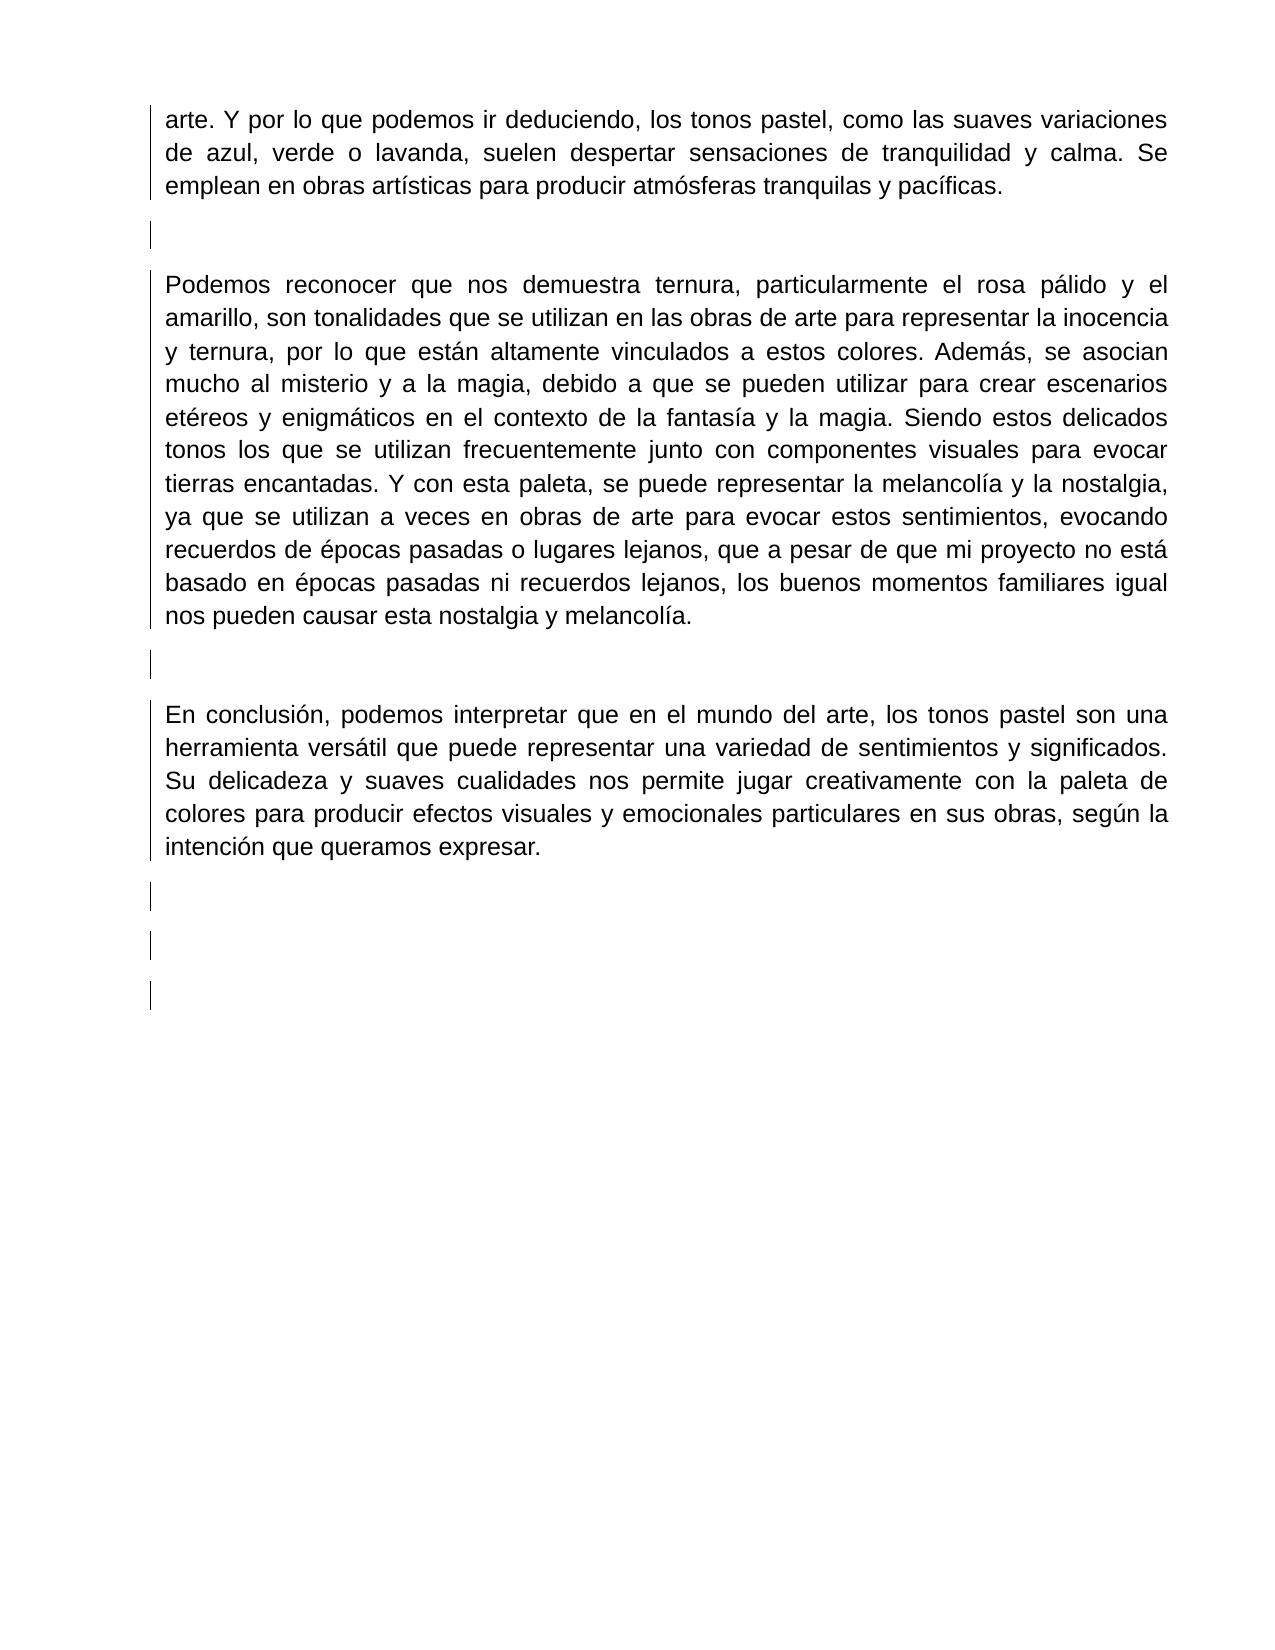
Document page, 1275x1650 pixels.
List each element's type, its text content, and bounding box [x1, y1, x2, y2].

text Podemos reconocer que nos demuestra ternura, particularmente el rosa pálido y el amarillo, son tonalidades que se utilizan en las obras de arte para representar la inocencia y ternura, por lo que están altamente vinculados a estos colores. Además, se asocian mucho al misterio y a la magia, debido a que se pueden utilizar para crear escenarios etéreos y enigmáticos en el contexto de la fantasía y la magia. Siendo estos delicados tonos los que se utilizan frecuentemente junto con componentes visuales para evocar tierras encantadas. Y con esta paleta, se puede representar la melancolía y la nostalgia, ya que se utilizan a veces en obras de arte para evocar estos sentimientos, evocando recuerdos de épocas pasadas o lugares lejanos, que a pesar de que mi proyecto no está basado en épocas pasadas ni recuerdos lejanos, los buenos momentos familiares igual nos pueden causar esta nostalgia y melancolía. [165, 270, 1170, 629]
text En conclusión, podemos interpretar que en el mundo del arte, los tonos pastel son una herramienta versátil que puede representar una variedad de sentimientos y significados. Su delicadeza y suaves cualidades nos permite jugar creativamente con la paleta de colores para producir efectos visuales y emocionales particulares en sus obras, según la intención que queramos expresar. [165, 700, 1170, 861]
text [165, 105, 1170, 200]
